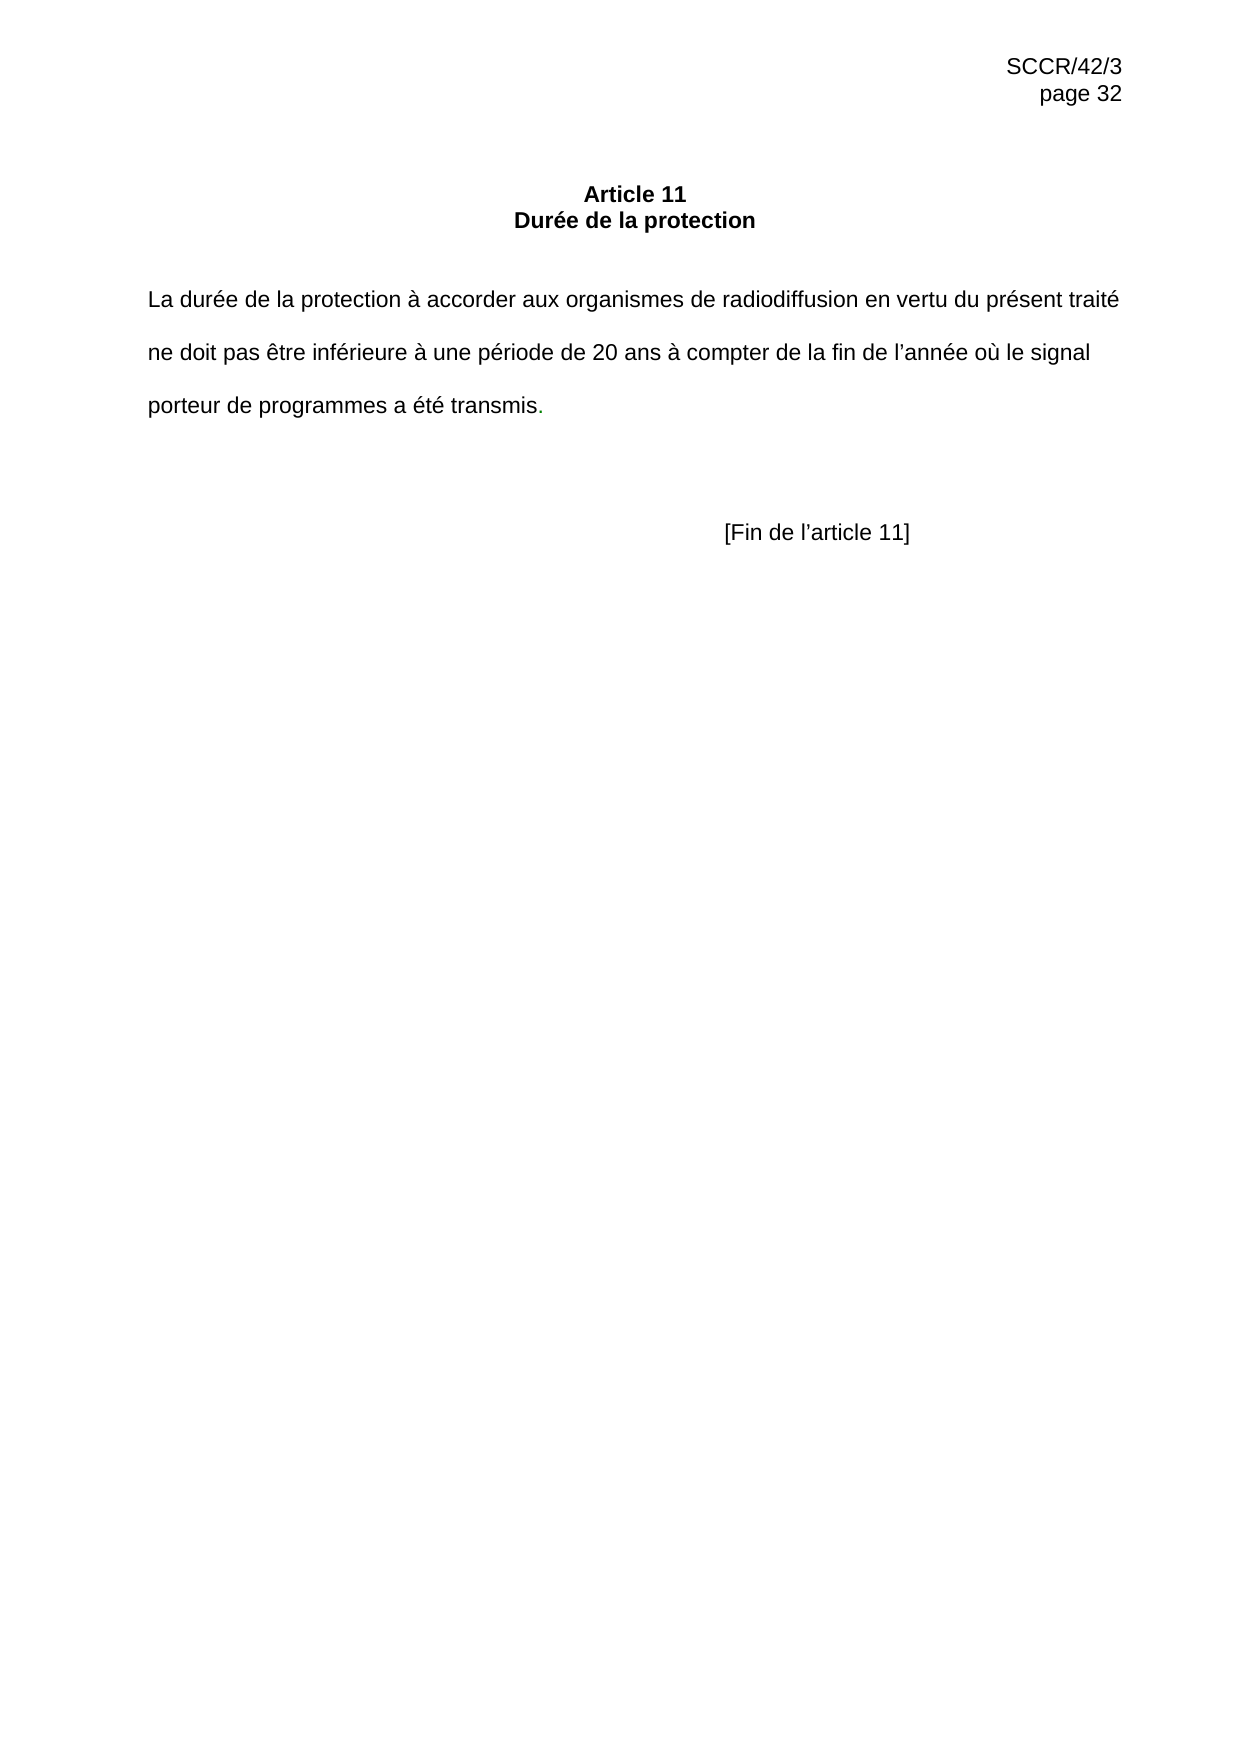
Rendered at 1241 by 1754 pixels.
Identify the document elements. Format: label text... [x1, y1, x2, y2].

text Article 11 Durée de la protection [148, 181, 1122, 233]
text [Fin de l’article 11] [724, 519, 1122, 546]
text La durée de la protection à accorder aux organismes de radiodiffusion en vertu du présent traité ne doit pas être inférieure à une période de 20 ans à compter de la fin de l’année où le signal porteur de programmes a été transmis. [148, 286, 1122, 418]
